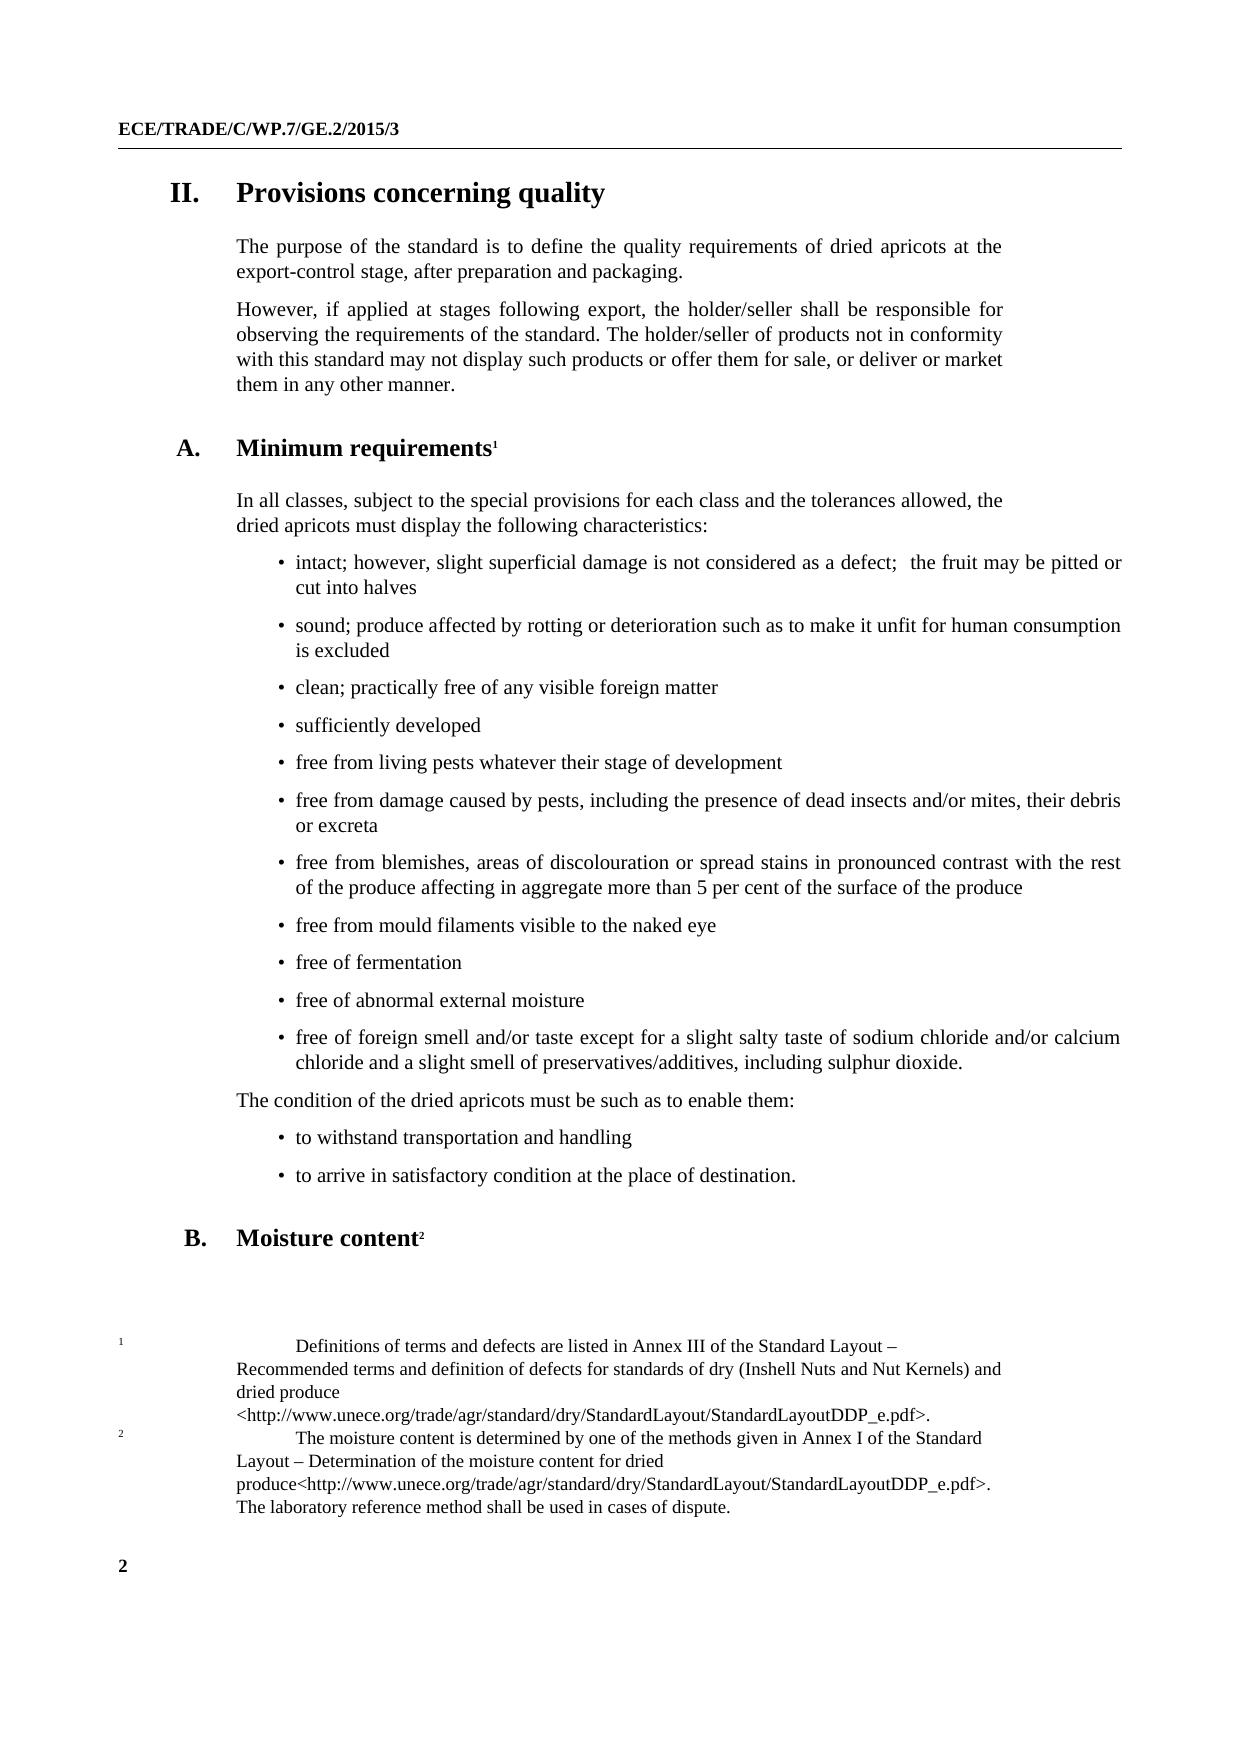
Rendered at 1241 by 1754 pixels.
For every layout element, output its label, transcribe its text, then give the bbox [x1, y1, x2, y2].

text clean; practically free of any visible foreign matter [278, 674, 1122, 699]
text intact; however, slight superficial damage is not considered as a defect; the fruit may be pitted or cut into halves [278, 549, 1122, 599]
text B. Moisture content [118, 1224, 1004, 1252]
text free from living pests whatever their stage of development [278, 749, 1122, 774]
text In all classes, subject to the special provisions for each class and the tolerances allowed, the dried apricots must display the following characteristics: [236, 487, 1004, 537]
text free from damage caused by pests, including the presence of dead insects and/or mites, their debris or excreta [278, 787, 1122, 837]
text sound; produce affected by rotting or deterioration such as to make it unfit for human consumption is excluded [278, 612, 1122, 662]
text free of foreign smell and/or taste except for a slight salty taste of sodium chloride and/or calcium chloride and a slight smell of preservatives/additives, including sulphur dioxide. [278, 1024, 1122, 1074]
text free of abnormal external moisture [278, 987, 1122, 1012]
text free of fermentation [278, 949, 1122, 974]
text II. Provisions concerning quality [118, 177, 1004, 208]
text A. Minimum requirements [118, 433, 1004, 462]
text However, if applied at stages following export, the holder/seller shall be responsible for observing the requirements of the standard. The holder/seller of products not in conformity with this standard may not display such products or offer them for sale, or deliver or market them in any other manner. [236, 296, 1004, 396]
text to withstand transportation and handling [278, 1124, 1122, 1149]
text The purpose of the standard is to define the quality requirements of dried apricots at the export-control stage, after preparation and packaging. [236, 233, 1004, 283]
text sufficiently developed [278, 712, 1122, 737]
text free from blemishes, areas of discolouration or spread stains in pronounced contrast with the rest of the produce affecting in aggregate more than 5 per cent of the surface of the produce [278, 849, 1122, 899]
text free from mould filaments visible to the naked eye [278, 912, 1122, 937]
text The condition of the dried apricots must be such as to enable them: [236, 1087, 1004, 1112]
text to arrive in satisfactory condition at the place of destination. [278, 1162, 1122, 1187]
